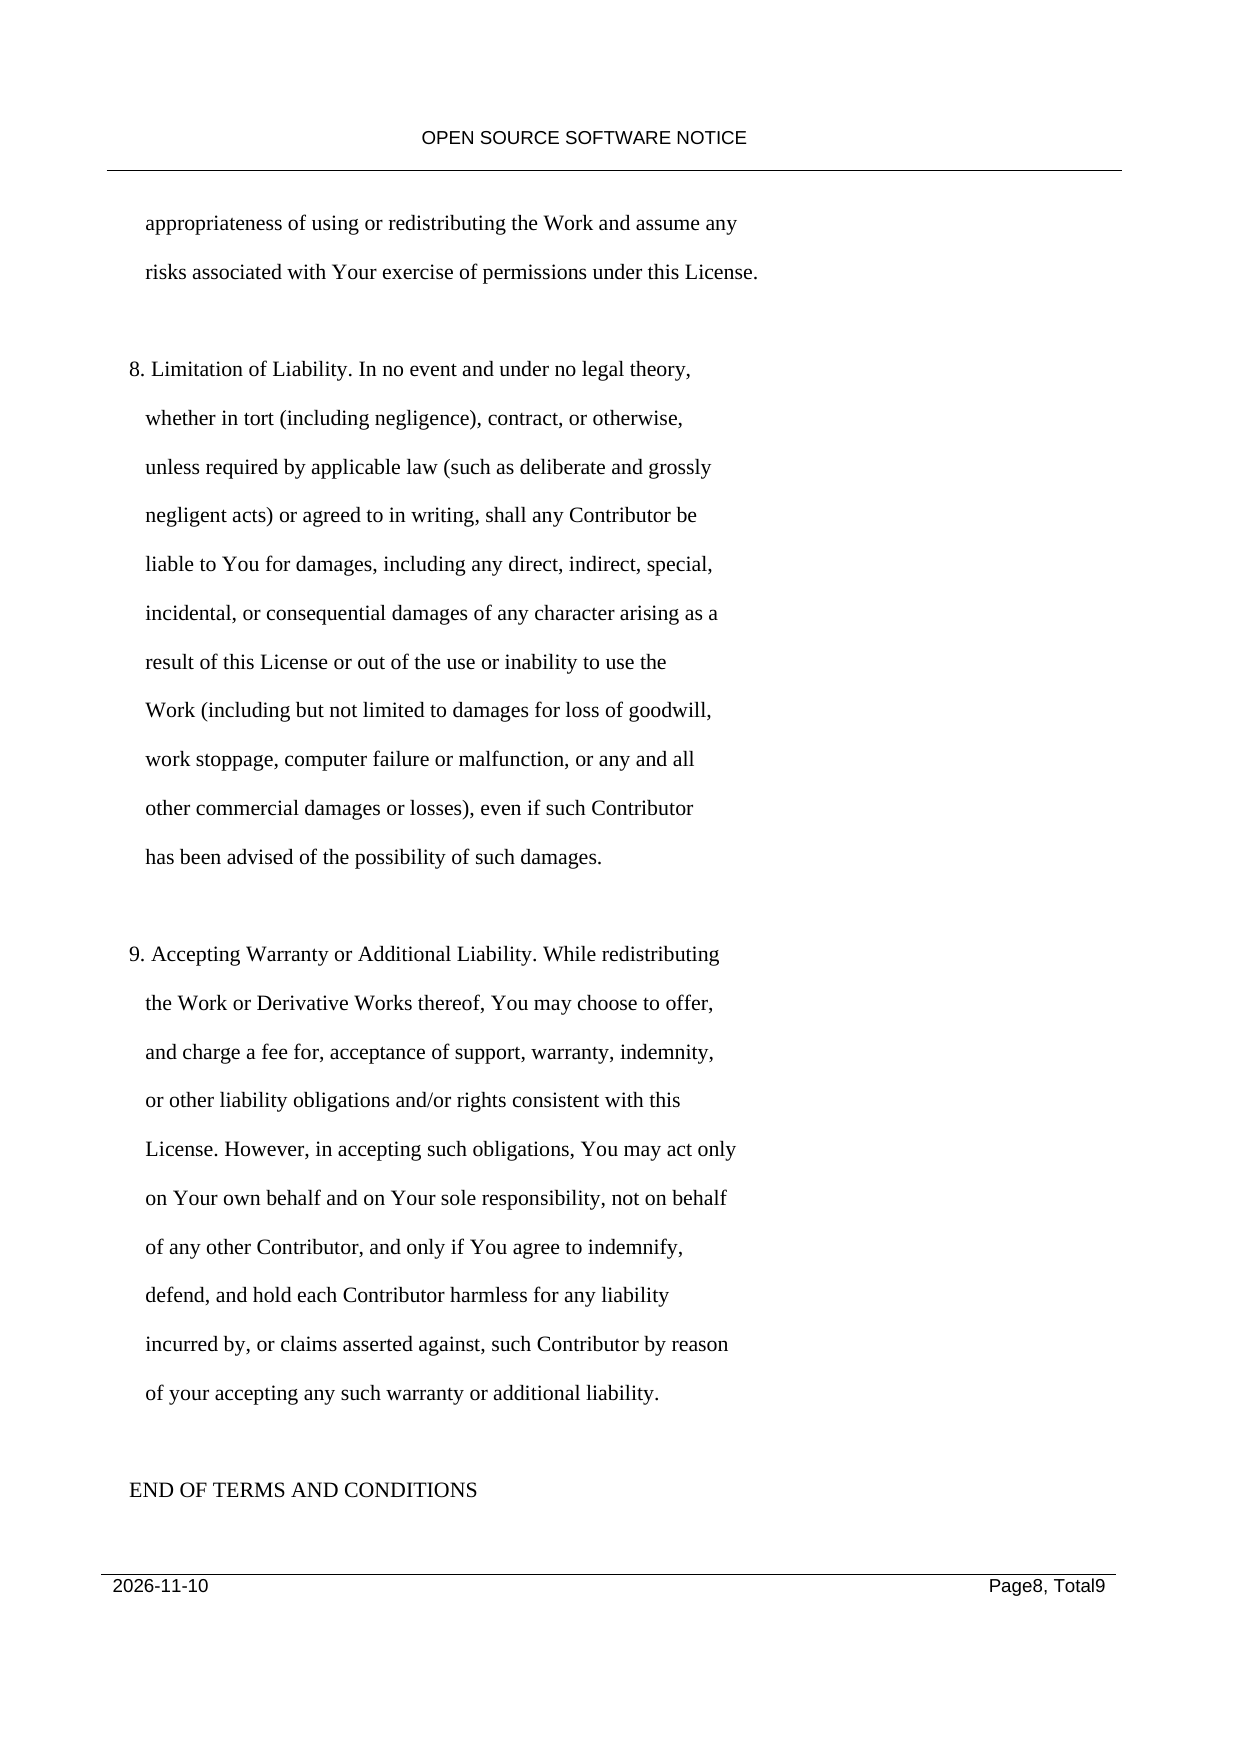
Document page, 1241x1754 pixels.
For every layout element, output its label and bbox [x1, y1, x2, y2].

text [112, 206, 1128, 1506]
